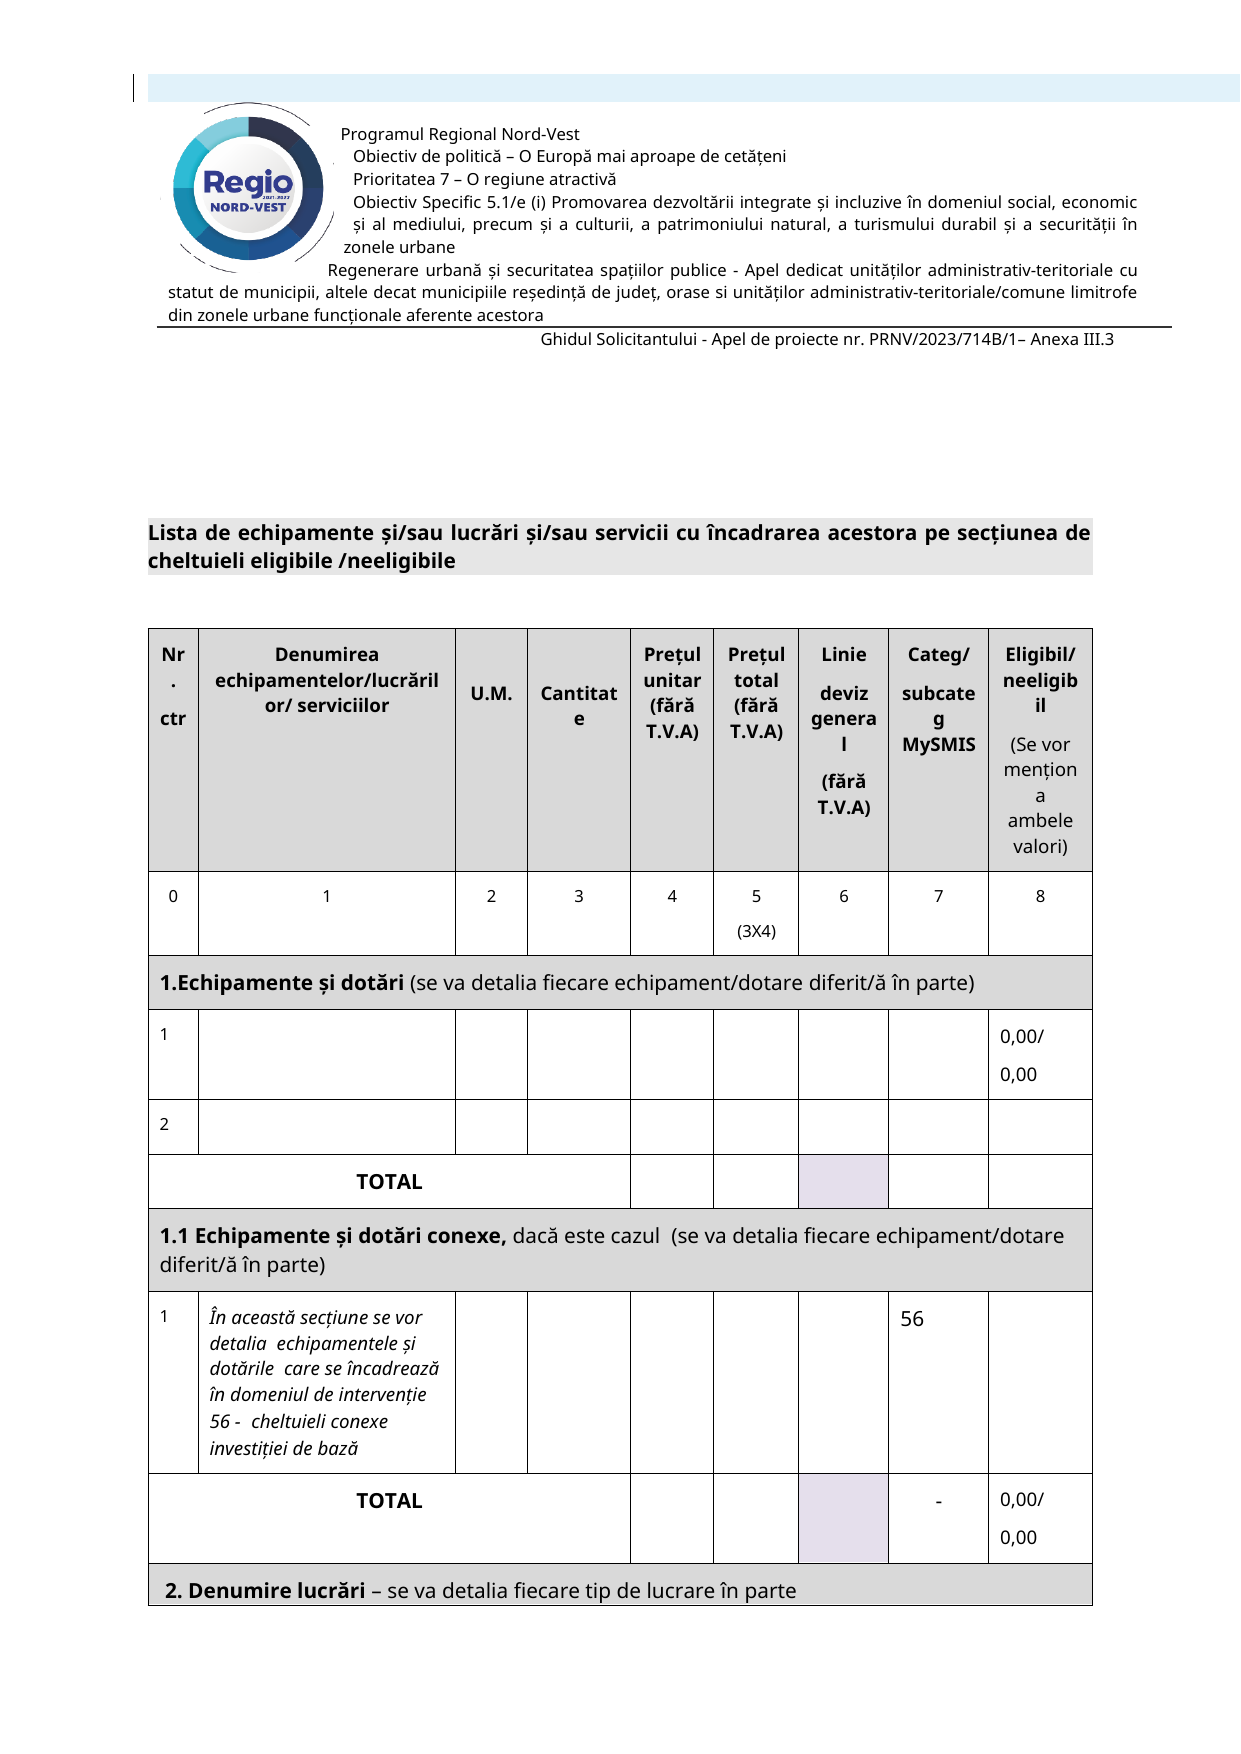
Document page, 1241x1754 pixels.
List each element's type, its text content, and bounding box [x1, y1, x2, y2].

table_cell [528, 1292, 630, 1473]
table_cell 0 [149, 872, 198, 955]
table_cell [799, 1474, 888, 1562]
table_cell [631, 1100, 713, 1153]
table_cell - [889, 1474, 988, 1562]
table_cell TOTAL [149, 1155, 630, 1208]
table_header Preţul total (fără T.V.A) [714, 629, 798, 871]
table_cell [714, 1474, 798, 1562]
table_cell TOTAL [149, 1474, 630, 1562]
table_cell 56 [889, 1292, 988, 1473]
table_cell 1.1 Echipamente şi dotări conexe, dacă este cazul (se va detalia fiecare echipament/dotare diferit/ă în parte) [149, 1209, 1092, 1291]
table_header Nr. ctr [149, 629, 198, 871]
table_header Cantitate [528, 629, 630, 871]
table_cell [989, 1100, 1092, 1153]
table_cell 2 [149, 1100, 198, 1153]
picture [158, 102, 334, 271]
table_cell 2. Denumire lucrări – se va detalia fiecare tip de lucrare în parte [149, 1564, 1092, 1604]
table_cell 1.Echipamente şi dotări (se va detalia fiecare echipament/dotare diferit/ă în parte) [149, 956, 1092, 1009]
table_cell [456, 1100, 527, 1153]
table_cell [889, 1155, 988, 1208]
table_cell 1 [149, 1010, 198, 1099]
table_cell [714, 1100, 798, 1153]
list Lista de echipamente și/sau lucrări și/sau servicii cu încadrarea acestora pe secțiunea de cheltuieli eligibile /neeligibile [148, 518, 1093, 575]
table_cell [799, 1155, 888, 1208]
table_cell [889, 1010, 988, 1099]
table_cell [989, 1292, 1092, 1473]
table_header Eligibil/ neeligibil (Se vor menționa ambele valori) [989, 629, 1092, 871]
table_cell 1 [199, 872, 455, 955]
table_cell [631, 1010, 713, 1099]
table_cell În această secţiune se vor detalia echipamentele şi dotările care se încadrează în domeniul de intervenţie 56 - cheltuieli conexe investiţiei de bază [199, 1292, 455, 1473]
table_cell [714, 1292, 798, 1473]
table_cell [799, 1100, 888, 1153]
table_cell 1 [149, 1292, 198, 1473]
table_cell [199, 1100, 455, 1153]
table_cell 3 [528, 872, 630, 955]
table_header U.M. [456, 629, 527, 871]
table_cell [456, 1292, 527, 1473]
table_cell [799, 1010, 888, 1099]
table_cell 7 [889, 872, 988, 955]
table_cell [631, 1292, 713, 1473]
table_cell [456, 1010, 527, 1099]
table_cell [889, 1100, 988, 1153]
table_cell [714, 1155, 798, 1208]
table_header Preţul unitar (fără T.V.A) [631, 629, 713, 871]
table_cell [799, 1292, 888, 1473]
table_cell 8 [989, 872, 1092, 955]
table_header Denumirea echipamentelor/lucrărilor/ serviciilor [199, 629, 455, 871]
table_cell [199, 1010, 455, 1099]
table_cell 0,00/ 0,00 [989, 1474, 1092, 1562]
table_cell 0,00/ 0,00 [989, 1010, 1092, 1099]
table_cell [631, 1474, 713, 1562]
table_cell 5 (3X4) [714, 872, 798, 955]
table_cell [989, 1155, 1092, 1208]
table_cell 6 [799, 872, 888, 955]
table_cell [714, 1010, 798, 1099]
table_cell [631, 1155, 713, 1208]
table_header Linie deviz general (fără T.V.A) [799, 629, 888, 871]
table_cell [528, 1100, 630, 1153]
table_cell 4 [631, 872, 713, 955]
table_cell [528, 1010, 630, 1099]
table_cell 2 [456, 872, 527, 955]
table_header Categ/ subcateg MySMIS [889, 629, 988, 871]
